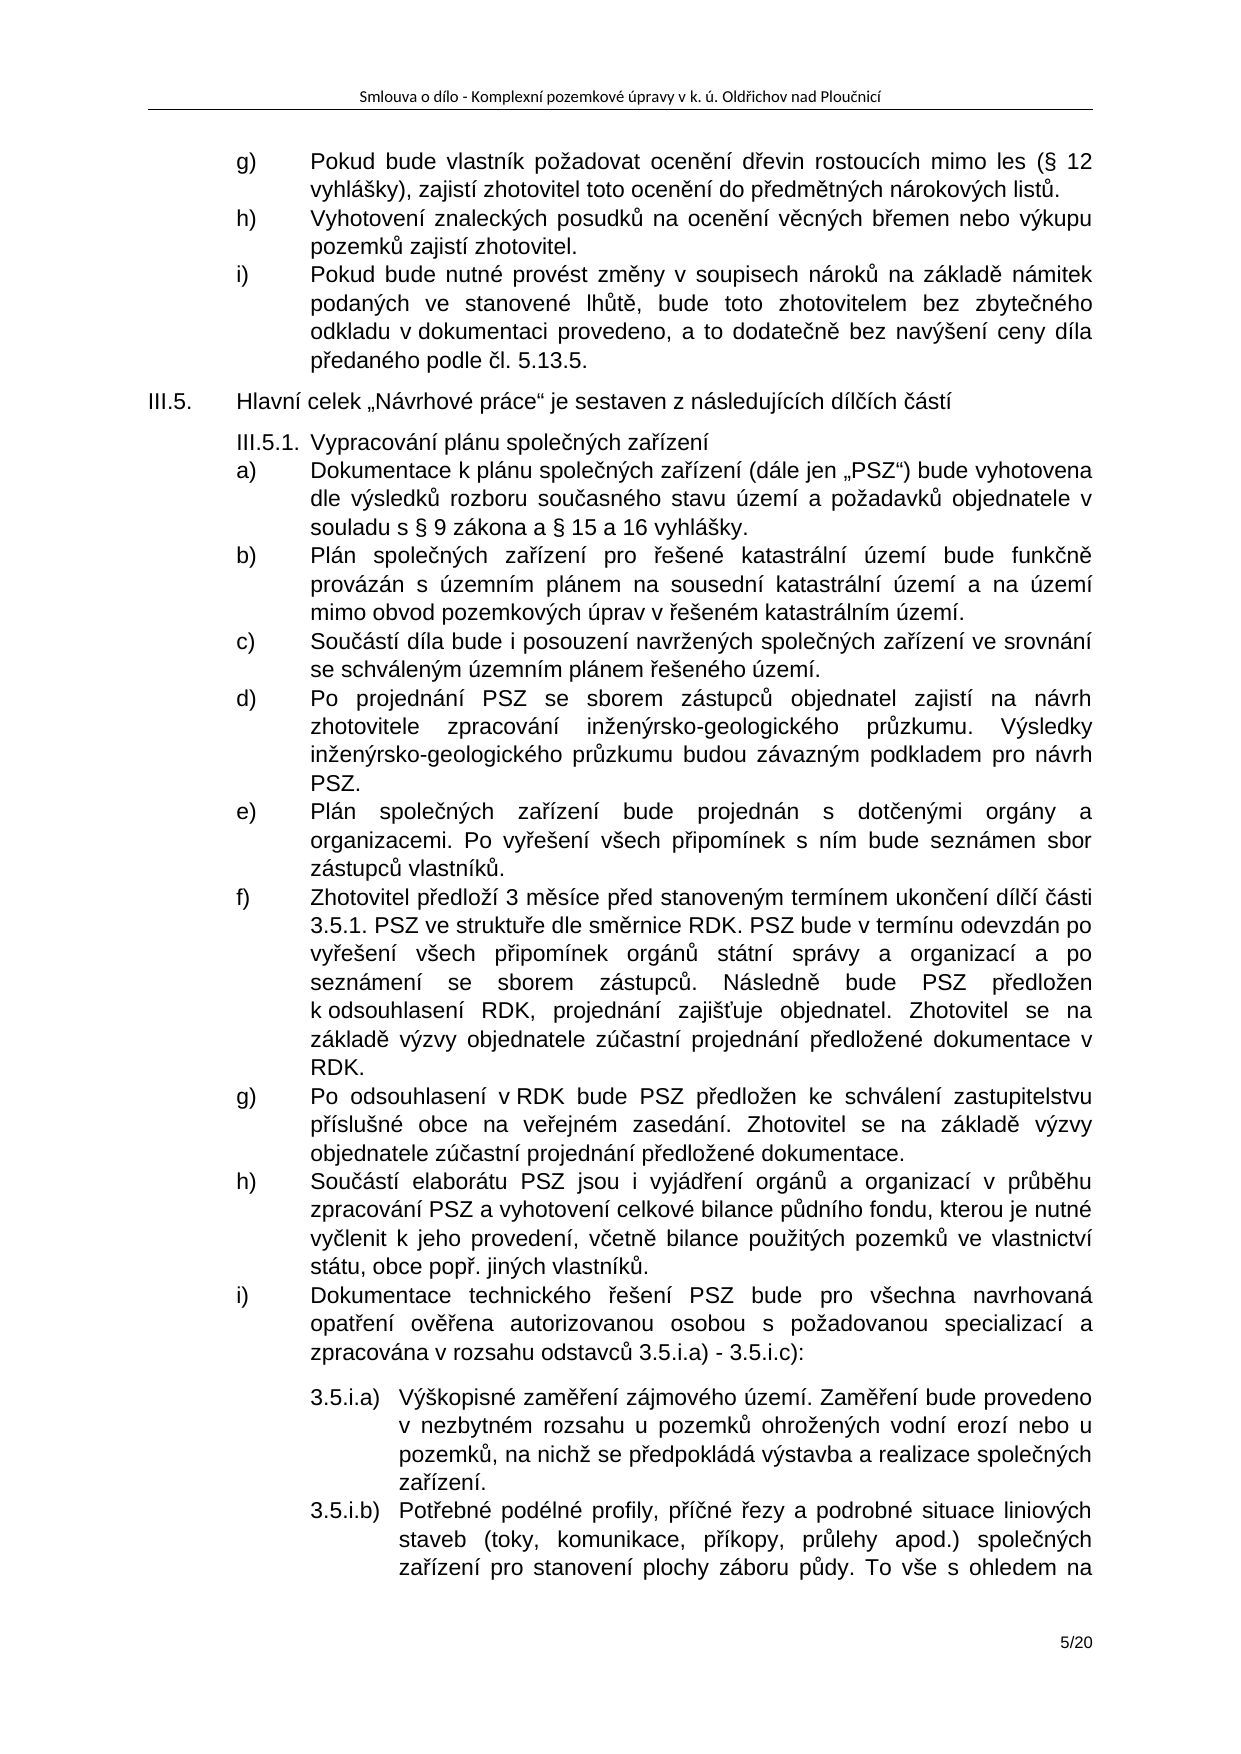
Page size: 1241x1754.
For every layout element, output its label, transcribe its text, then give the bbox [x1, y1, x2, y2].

text Plán společných zařízení bude projednán s dotčenými orgány a organizacemi. Po vyřešení všech připomínek s ním bude seznámen sbor zástupců vlastníků. [236, 798, 1093, 881]
text Vyhotovení znaleckých posudků na ocenění věcných břemen nebo výkupu pozemků zajistí zhotovitel. [236, 204, 1093, 259]
text Součástí díla bude i posouzení navržených společných zařízení ve srovnání se schváleným územním plánem řešeného území. [236, 628, 1093, 682]
text Pokud bude nutné provést změny v soupisech nároků na základě námitek podaných ve stanovené lhůtě, bude toto zhotovitelem bez zbytečného odkladu v dokumentaci provedeno, a to dodatečně bez navýšení ceny díla předaného podle čl. 5.13.5. [236, 261, 1093, 373]
text Vypracování plánu společných zařízení [236, 428, 1093, 455]
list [310, 1497, 1093, 1581]
list 3.5.i.a) Výškopisné zaměření zájmového území. Zaměření bude provedeno v nezbytném rozsahu u pozemků ohrožených vodní erozí nebo u pozemků, na nichž se předpokládá výstavba a realizace společných zařízení. [310, 1384, 1093, 1495]
list Hlavní celek „Návrhové práce“ je sestaven z následujících dílčích částí [148, 388, 1093, 414]
text Součástí elaborátu PSZ jsou i vyjádření orgánů a organizací v průběhu zpracování PSZ a vyhotovení celkové bilance půdního fondu, kterou je nutné vyčlenit k jeho provedení, včetně bilance použitých pozemků ve vlastnictví státu, obce popř. jiných vlastníků. [236, 1168, 1093, 1279]
text Plán společných zařízení pro řešené katastrální území bude funkčně provázán s územním plánem na sousední katastrální území a na území mimo obvod pozemkových úprav v řešeném katastrálním území. [236, 542, 1093, 626]
text Po projednání PSZ se sborem zástupců objednatel zajistí na návrh zhotovitele zpracování inženýrsko-geologického průzkumu. Výsledky inženýrsko-geologického průzkumu budou závazným podkladem pro návrh PSZ. [236, 684, 1093, 796]
text Dokumentace technického řešení PSZ bude pro všechna navrhovaná opatření ověřena autorizovanou osobou s požadovanou specializací a zpracována v rozsahu odstavců 3.5.i.a) - 3.5.i.c): [236, 1282, 1093, 1365]
text Dokumentace k plánu společných zařízení (dále jen „PSZ“) bude vyhotovena dle výsledků rozboru současného stavu území a požadavků objednatele v souladu s § 9 zákona a § 15 a 16 vyhlášky. [236, 457, 1093, 540]
text Zhotovitel předloží 3 měsíce před stanoveným termínem ukončení dílčí části 3.5.1. PSZ ve struktuře dle směrnice RDK. PSZ bude v termínu odevzdán po vyřešení všech připomínek orgánů státní správy a organizací a po seznámení se sborem zástupců. Následně bude PSZ předložen k odsouhlasení RDK, projednání zajišťuje objednatel. Zhotovitel se na základě výzvy objednatele zúčastní projednání předložené dokumentace v RDK. [236, 883, 1093, 1081]
text Pokud bude vlastník požadovat ocenění dřevin rostoucích mimo les (§ 12 vyhlášky), zajistí zhotovitel toto ocenění do předmětných nárokových listů. [236, 148, 1093, 202]
text Po odsouhlasení v RDK bude PSZ předložen ke schválení zastupitelstvu příslušné obce na veřejném zasedání. Zhotovitel se na základě výzvy objednatele zúčastní projednání předložené dokumentace. [236, 1083, 1093, 1166]
